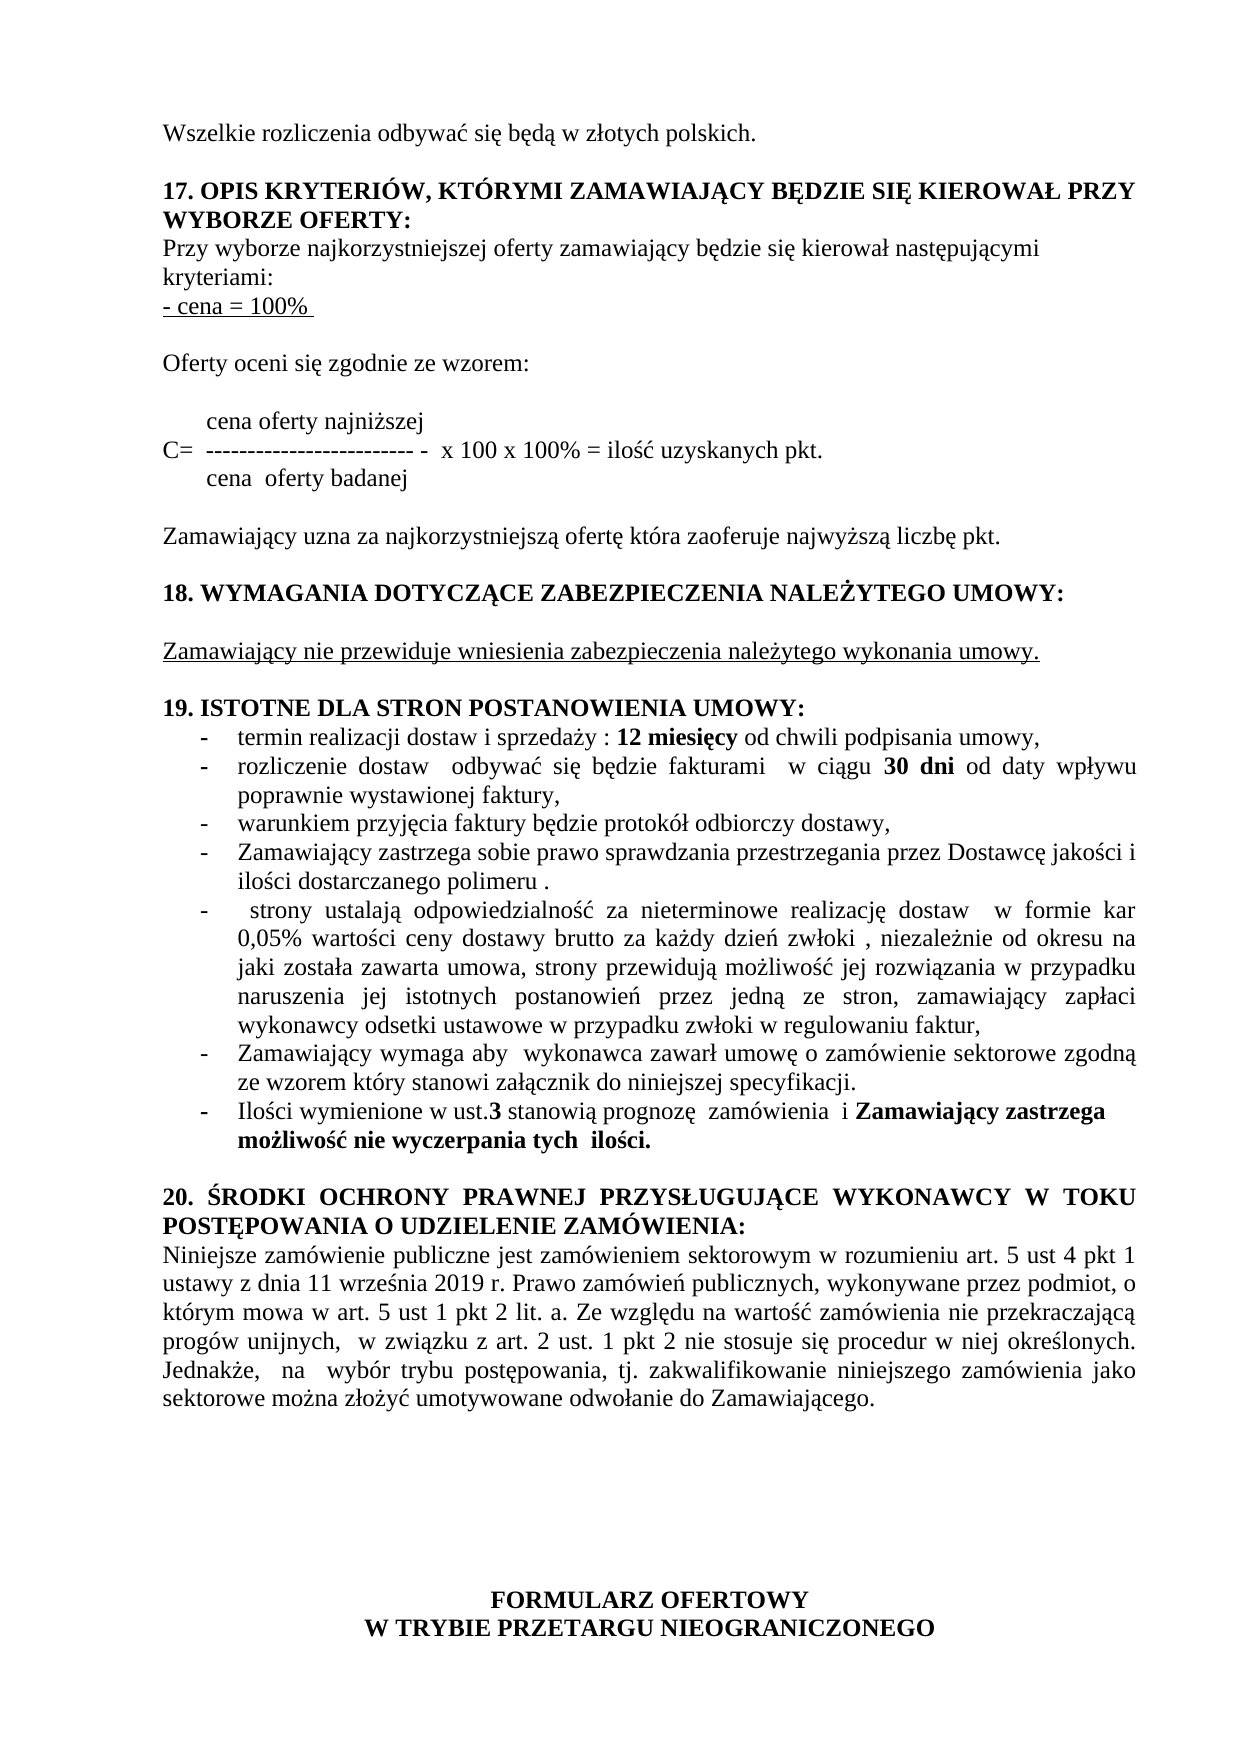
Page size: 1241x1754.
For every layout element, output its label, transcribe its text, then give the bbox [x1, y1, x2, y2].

text Zamawiający nie przewiduje wniesienia zabezpieczenia należytego wykonania umowy. [162, 636, 1137, 665]
text cena oferty najniższej [162, 406, 1137, 435]
list strony ustalają odpowiedzialność za nieterminowe realizację dostaw w formie kar 0,05% wartości ceny dostawy brutto za każdy dzień zwłoki , niezależnie od okresu na jaki została zawarta umowa, strony przewidują możliwość jej rozwiązania w przypadku naruszenia jej istotnych postanowień przez jedną ze stron, zamawiający zapłaci wykonawcy odsetki ustawowe w przypadku zwłoki w regulowaniu faktur, [200, 895, 1137, 1038]
list Ilości wymienione w ust.3 stanowią prognozę zamówienia i Zamawiający zastrzega możliwość nie wyczerpania tych ilości. [200, 1096, 1137, 1153]
text 20. ŚRODKI OCHRONY PRAWNEJ PRZYSŁUGUJĄCE WYKONAWCY W TOKU POSTĘPOWANIA O UDZIELENIE ZAMÓWIENIA: [162, 1182, 1137, 1240]
text W TRYBIE PRZETARGU NIEOGRANICZONEGO [162, 1613, 1137, 1642]
list termin realizacji dostaw i sprzedaży : 12 miesięcy od chwili podpisania umowy, [200, 722, 1137, 751]
text Oferty oceni się zgodnie ze wzorem: [162, 348, 1137, 377]
text cena oferty badanej [162, 463, 1137, 492]
list warunkiem przyjęcia faktury będzie protokół odbiorczy dostawy, [200, 808, 1137, 837]
text Wszelkie rozliczenia odbywać się będą w złotych polskich. [162, 118, 1137, 147]
text C= ------------------------- - x 100 x 100% = ilość uzyskanych pkt. [162, 435, 1137, 463]
text 18. WYMAGANIA DOTYCZĄCE ZABEZPIECZENIA NALEŻYTEGO UMOWY: [162, 578, 1137, 607]
list rozliczenie dostaw odbywać się będzie fakturami w ciągu 30 dni od daty wpływu poprawnie wystawionej faktury, [200, 751, 1137, 808]
text Niniejsze zamówienie publiczne jest zamówieniem sektorowym w rozumieniu art. 5 ust 4 pkt 1 ustawy z dnia 11 września 2019 r. Prawo zamówień publicznych, wykonywane przez podmiot, o którym mowa w art. 5 ust 1 pkt 2 lit. a. Ze względu na wartość zamówienia nie przekraczającą progów unijnych, w związku z art. 2 ust. 1 pkt 2 nie stosuje się procedur w niej określonych. Jednakże, na wybór trybu postępowania, tj. zakwalifikowanie niniejszego zamówienia jako sektorowe można złożyć umotywowane odwołanie do Zamawiającego. [162, 1240, 1137, 1412]
text 19. ISTOTNE DLA STRON POSTANOWIENIA UMOWY: [162, 693, 1137, 722]
list Zamawiający zastrzega sobie prawo sprawdzania przestrzegania przez Dostawcę jakości i ilości dostarczanego polimeru . [200, 837, 1137, 895]
list Zamawiający wymaga aby wykonawca zawarł umowę o zamówienie sektorowe zgodną ze wzorem który stanowi załącznik do niniejszej specyfikacji. [200, 1038, 1137, 1096]
text FORMULARZ OFERTOWY [162, 1585, 1137, 1613]
text 17. OPIS KRYTERIÓW, KTÓRYMI ZAMAWIAJĄCY BĘDZIE SIĘ KIEROWAŁ PRZY WYBORZE OFERTY: [162, 176, 1137, 233]
text Zamawiający uzna za najkorzystniejszą ofertę która zaoferuje najwyższą liczbę pkt. [162, 521, 1137, 550]
text - cena = 100% [162, 291, 1137, 320]
text Przy wyborze najkorzystniejszej oferty zamawiający będzie się kierował następującymi kryteriami: [162, 233, 1137, 291]
